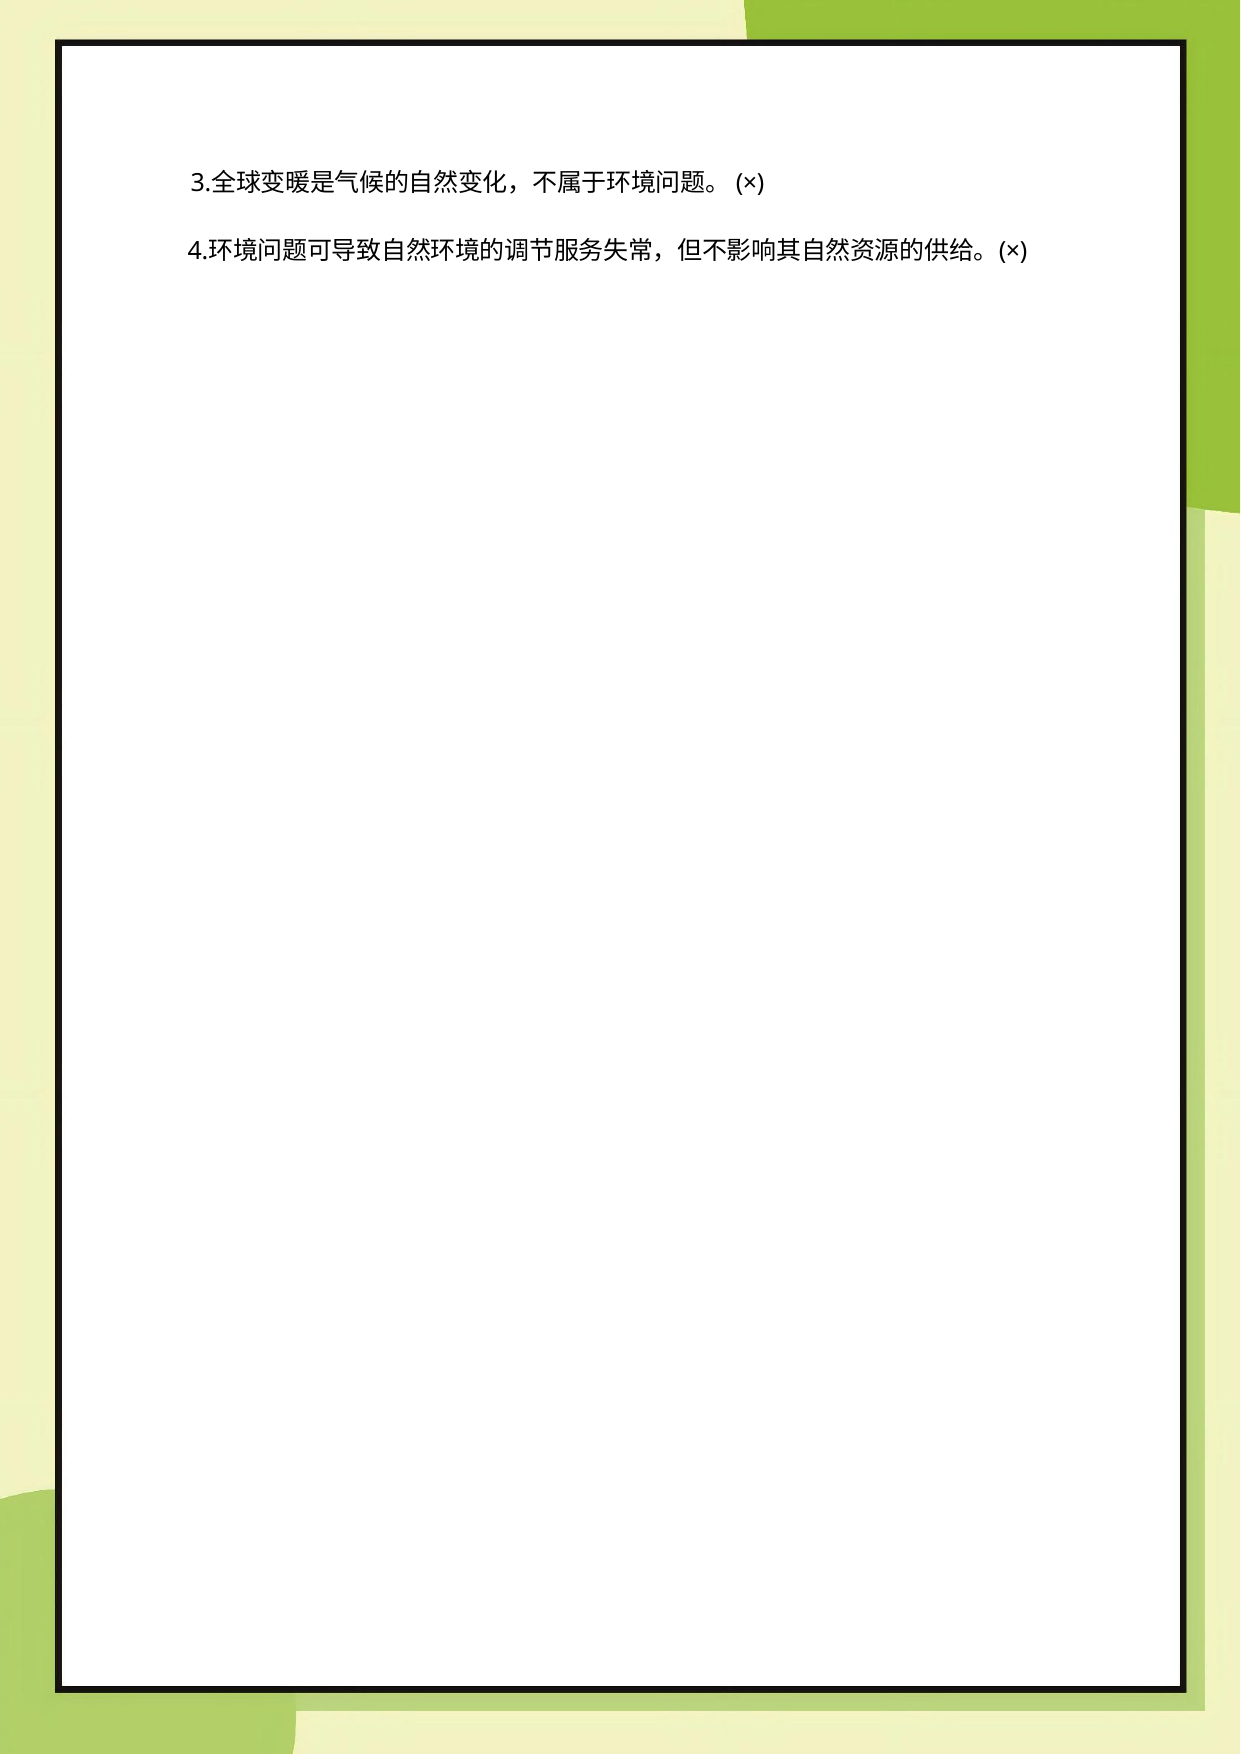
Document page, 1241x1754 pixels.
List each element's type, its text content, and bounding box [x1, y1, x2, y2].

text 3.全球变暖是气候的自然变化，不属于环境问题。 (×) [190, 162, 1053, 198]
picture [0, 0, 1241, 1754]
text 4.环境问题可导致自然环境的调节服务失常，但不影响其自然资源的供给。(×) [187, 216, 1053, 281]
